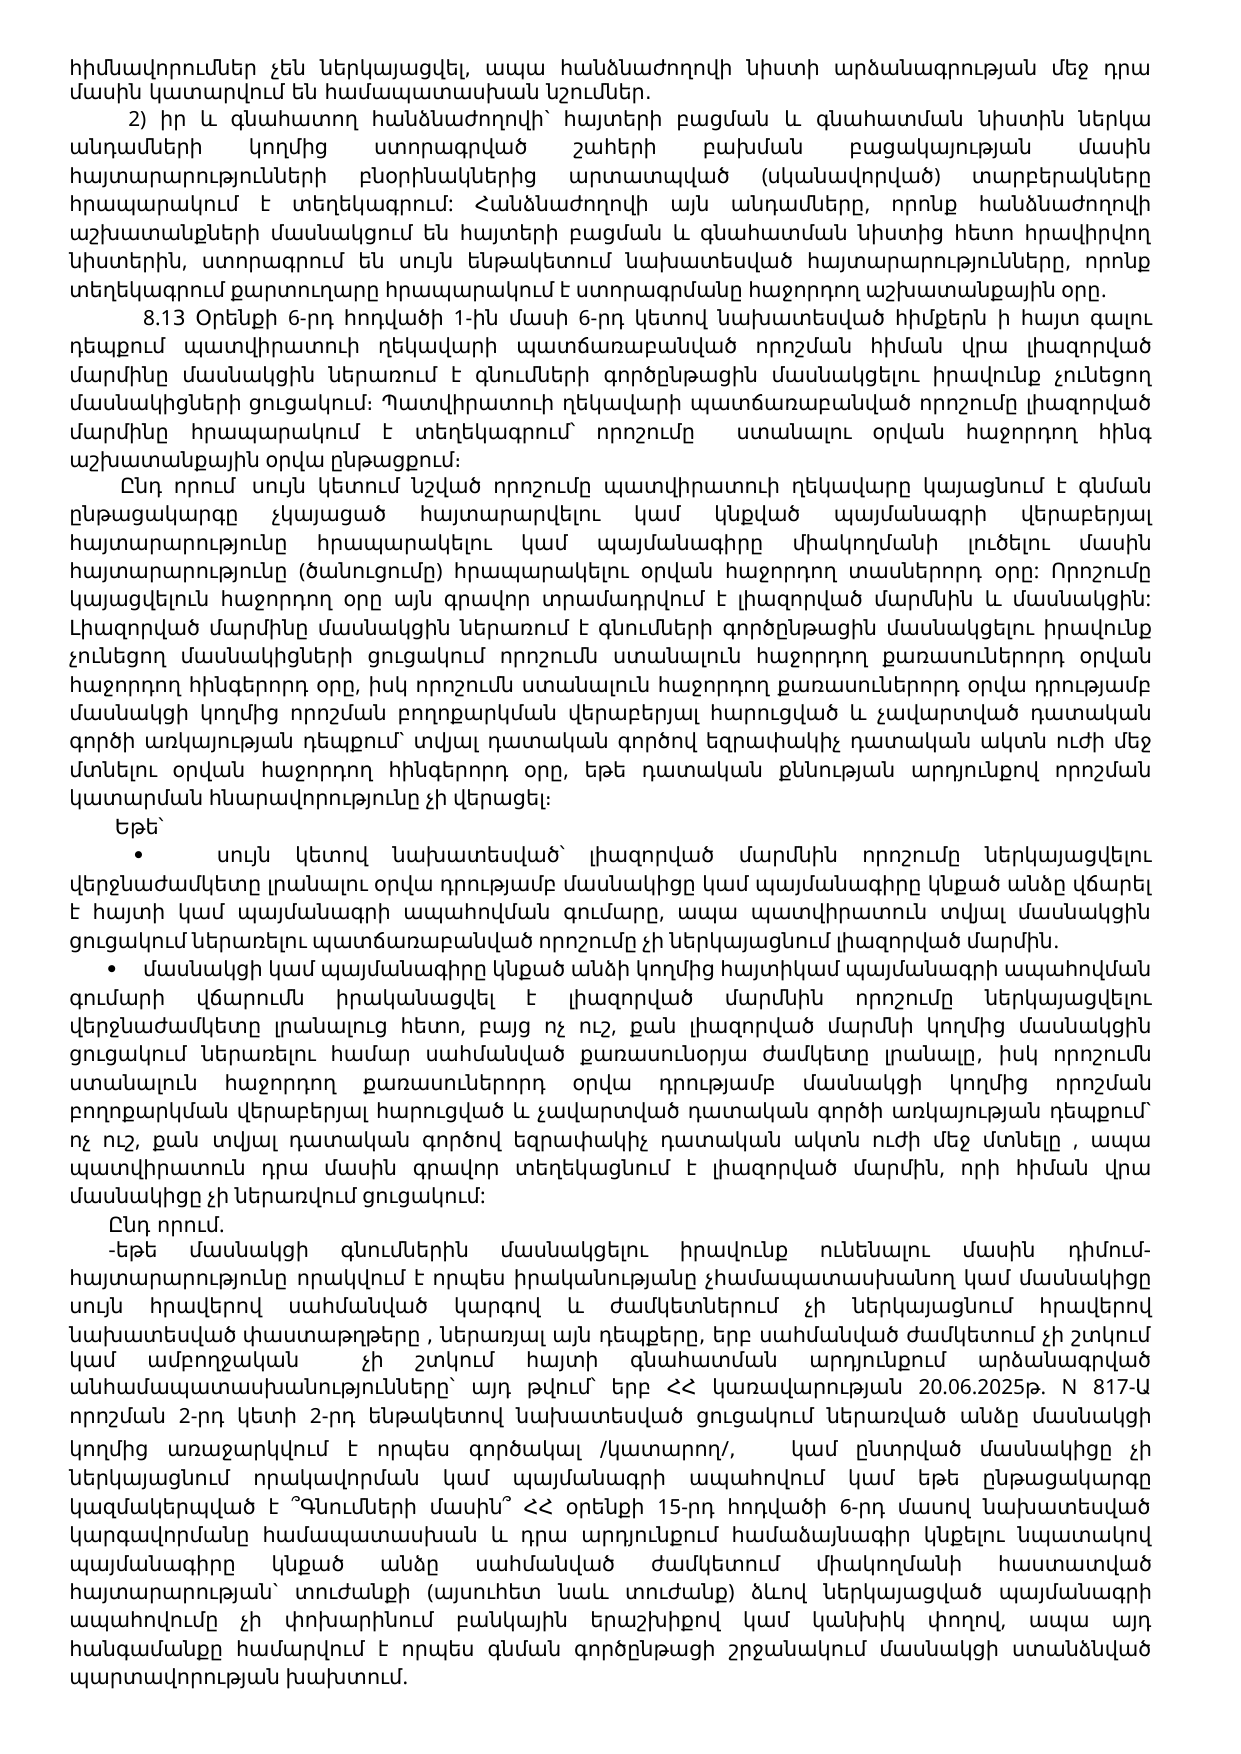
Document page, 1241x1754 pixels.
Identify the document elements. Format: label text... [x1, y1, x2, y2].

text Ընդ որում. [69, 1210, 1152, 1238]
text -եթե մասնակցի գնումներին մասնակցելու իրավունք ունենալու մասին դիմում-հայտարարությունը որակվում է որպես իրականությանը չհամապատասխանող կամ մասնակիցը սույն հրավերով սահմանված կարգով և ժամկետներում չի ներկայացնում հրավերով նախատեսված փաստաթղթերը , ներառյալ այն դեպքերը, երբ սահմանված ժամկետում չի շտկում կամ ամբողջական չի շտկում հայտի գնահատման արդյունքում արձանագրված անհամապատասխանությունները՝ այդ թվում՝ երբ ՀՀ կառավարության 20.06.2025թ. N 817-Ա որոշման 2-րդ կետի 2-րդ ենթակետով նախատեսված ցուցակում ներառված անձը մասնակցի կողմից առաջարկվում է որպես գործակալ /կատարող/, կամ ընտրված մասնակիցը չի ներկայացնում որակավորման կամ պայմանագրի ապահովում կամ եթե ընթացակարգը կազմակերպված է ՞Գնումների մասին՞ ՀՀ օրենքի 15-րդ հոդվածի 6-րդ մասով նախատեսված կարգավորմանը համապատասխան և դրա արդյունքում համաձայնագիր կնքելու նպատակով պայմանագիրը կնքած անձը սահմանված ժամկետում միակողմանի հաստատված հայտարարության` տուժանքի (այսուհետ նաև տուժանք) ձևով ներկայացված պայմանագրի ապահովումը չի փոխարինում բանկային երաշխիքով կամ կանխիկ փողով, ապա այդ հանգամանքը համարվում է որպես գնման գործընթացի շրջանակում մասնակցի ստանձնված պարտավորության խախտում. [69, 1238, 1152, 1691]
list մասնակցի կամ պայմանագիրը կնքած անձի կողմից հայտիկամ պայմանագրի ապահովման գումարի վճարումն իրականացվել է լիազորված մարմնին որոշումը ներկայացվելու վերջնաժամկետը լրանալուց հետո, բայց ոչ ուշ, քան լիազորված մարմնի կողմից մասնակցին ցուցակում ներառելու համար սահմանված քառասունօրյա ժամկետը լրանալը, իսկ որոշումն ստանալուն հաջորդող քառասուներորդ օրվա դրությամբ մասնակցի կողմից որոշման բողոքարկման վերաբերյալ հարուցված և չավարտված դատական գործի առկայության դեպքում` ոչ ուշ, քան տվյալ դատական գործով եզրափակիչ դատական ակտն ուժի մեջ մտնելը , ապա պատվիրատուն դրա մասին գրավոր տեղեկացնում է լիազորված մարմին, որի հիման վրա մասնակիցը չի ներառվում ցուցակում: [69, 954, 1152, 1210]
text 8.13 Օրենքի 6-րդ հոդվածի 1-ին մասի 6-րդ կետով նախատեսված հիմքերն ի հայտ գալու դեպքում պատվիրատուի ղեկավարի պատճառաբանված որոշման հիման վրա լիազորված մարմինը մասնակցին ներառում է գնումների գործընթացին մասնակցելու իրավունք չունեցող մասնակիցների ցուցակում։ Պատվիրատուի ղեկավարի պատճառաբանված որոշումը լիազորված մարմինը հրապարակում է տեղեկագրում՝ որոշումը ստանալու օրվան հաջորդող հինգ աշխատանքային օրվա ընթացքում։ [69, 303, 1152, 474]
list սույն կետով նախատեսված՝ լիազորված մարմնին որոշումը ներկայացվելու վերջնաժամկետը լրանալու օրվա դրությամբ մասնակիցը կամ պայմանագիրը կնքած անձը վճարել է հայտի կամ պայմանագրի ապահովման գումարը, ապա պատվիրատուն տվյալ մասնակցին ցուցակում ներառելու պատճառաբանված որոշումը չի ներկայացնում լիազորված մարմին. [69, 840, 1152, 954]
text 2) իր և գնահատող հանձնաժողովի` հայտերի բացման և գնահատման նիստին ներկա անդամների կողմից ստորագրված շահերի բախման բացակայության մասին հայտարարությունների բնօրինակներից արտատպված (սկանավորված) տարբերակները հրապարակում է տեղեկագրում: Հանձնաժողովի այն անդամները, որոնք հանձնաժողովի աշխատանքների մասնակցում են հայտերի բացման և գնահատման նիստից հետո հրավիրվող նիստերին, ստորագրում են սույն ենթակետում նախատեսված հայտարարությունները, որոնք տեղեկագրում քարտուղարը հրապարակում է ստորագրմանը հաջորդող աշխատանքային օրը. [69, 104, 1152, 303]
text Ընդ որում սույն կետում նշված որոշումը պատվիրատուի ղեկավարը կայացնում է գնման ընթացակարգը չկայացած հայտարարվելու կամ կնքված պայմանագրի վերաբերյալ հայտարարությունը հրապարակելու կամ պայմանագիրը միակողմանի լուծելու մասին հայտարարությունը (ծանուցումը) հրապարակելու օրվան հաջորդող տասներորդ օրը: Որոշումը կայացվելուն հաջորդող օրը այն գրավոր տրամադրվում է լիազորված մարմնին և մասնակցին: Լիազորված մարմինը մասնակցին ներառում է գնումների գործընթացին մասնակցելու իրավունք չունեցող մասնակիցների ցուցակում որոշումն ստանալուն հաջորդող քառասուներորդ օրվան հաջորդող հինգերորդ օրը, իսկ որոշումն ստանալուն հաջորդող քառասուներորդ օրվա դրությամբ մասնակցի կողմից որոշման բողոքարկման վերաբերյալ հարուցված և չավարտված դատական գործի առկայության դեպքում` տվյալ դատական գործով եզրափակիչ դատական ակտն ուժի մեջ մտնելու օրվան հաջորդող հինգերորդ օրը, եթե դատական քննության արդյունքով որոշման կատարման հնարավորությունը չի վերացել։ [69, 474, 1152, 812]
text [69, 56, 1152, 104]
text Եթե՝ [69, 812, 1152, 840]
